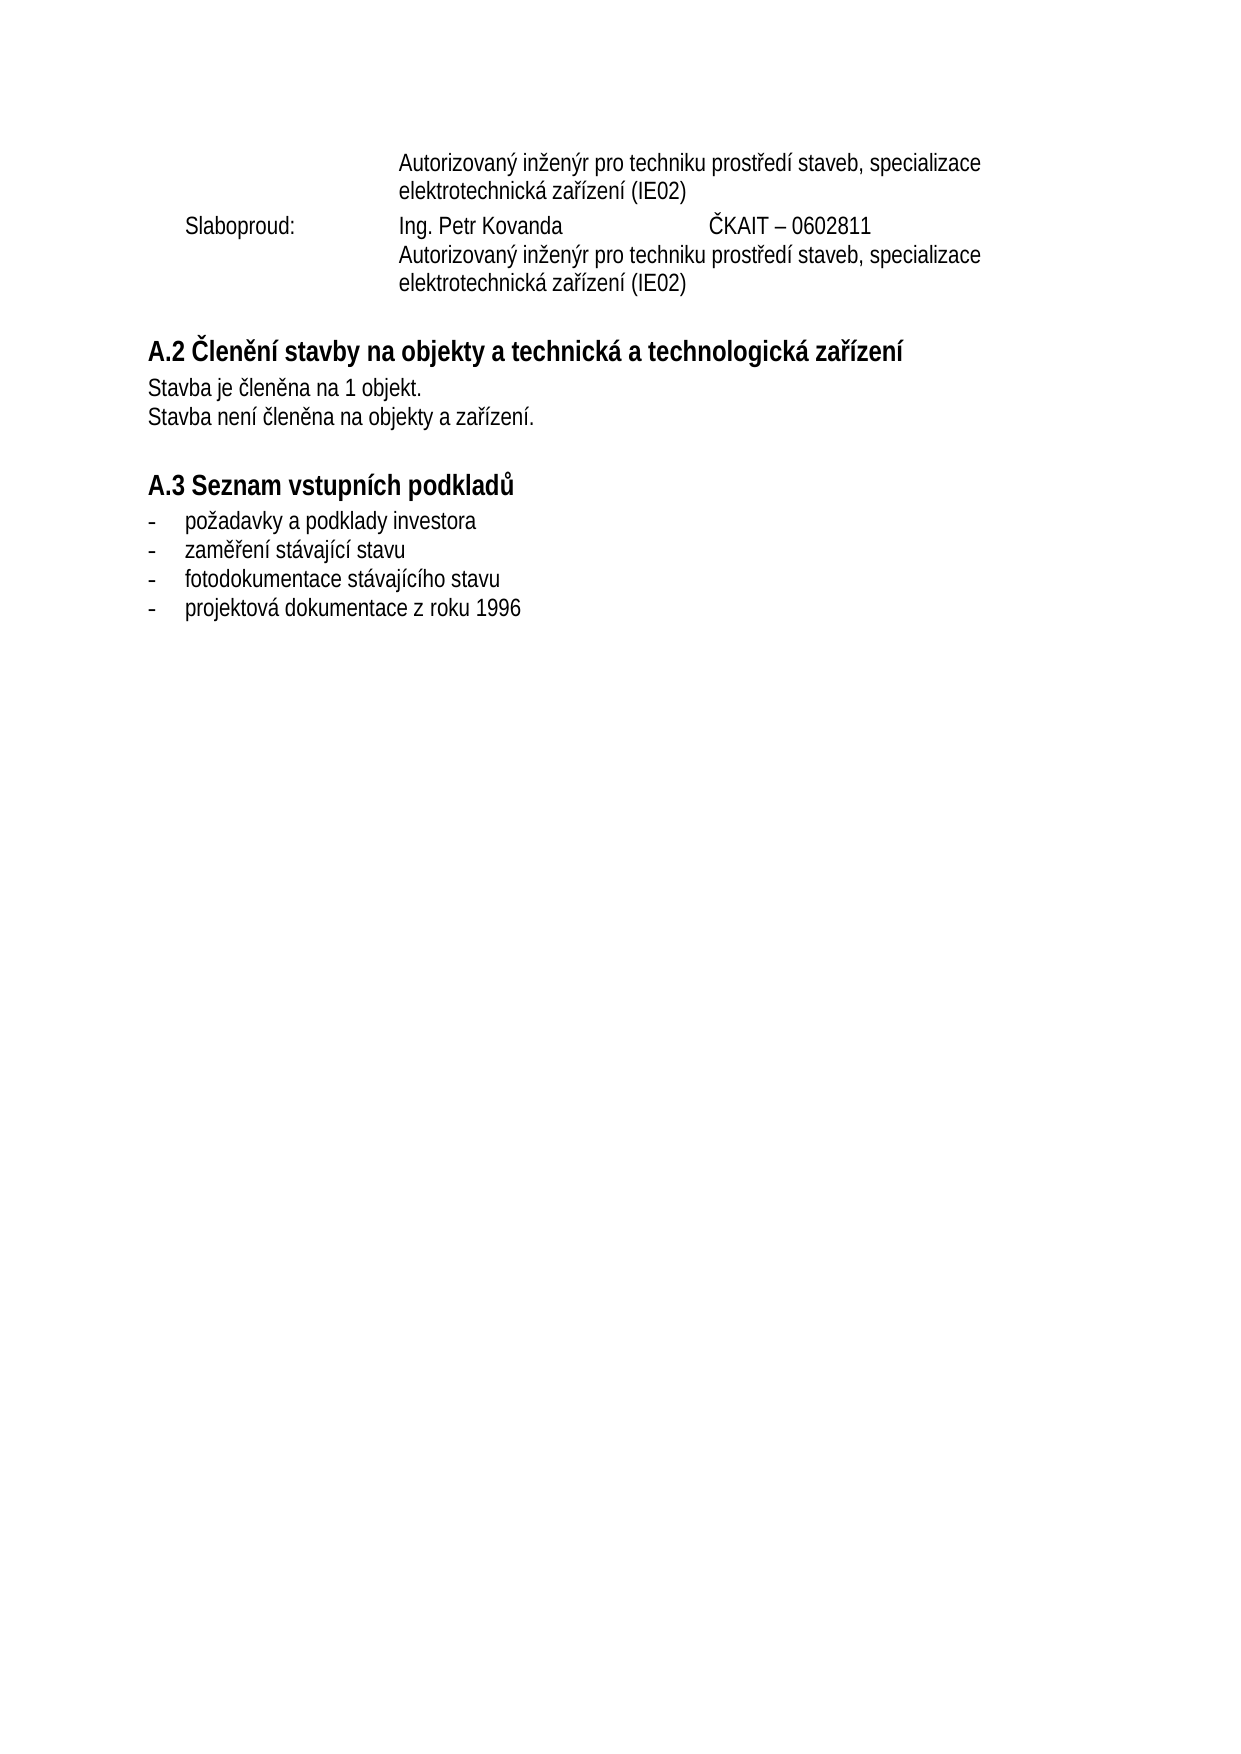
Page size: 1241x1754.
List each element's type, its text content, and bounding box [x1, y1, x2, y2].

text Stavba je členěna na 1 objekt. [148, 373, 1093, 402]
text Stavba není členěna na objekty a zařízení. [148, 402, 1093, 430]
list projektová dokumentace z roku 1996 [148, 593, 1093, 622]
text Autorizovaný inženýr pro techniku prostředí staveb, specializace elektrotechnická zařízení (IE02) [399, 240, 1093, 297]
text Autorizovaný inženýr pro techniku prostředí staveb, specializace elektrotechnická zařízení (IE02) [399, 148, 1093, 205]
list Slaboproud: Ing. Petr Kovanda ČKAIT – 0602811 [185, 211, 1093, 240]
list požadavky a podklady investora [148, 506, 1093, 535]
text A.3 Seznam vstupních podkladů [148, 468, 1093, 501]
text A.2 Členění stavby na objekty a technická a technologická zařízení [148, 334, 1093, 368]
list zaměření stávající stavu [148, 535, 1093, 564]
list fotodokumentace stávajícího stavu [148, 564, 1093, 593]
